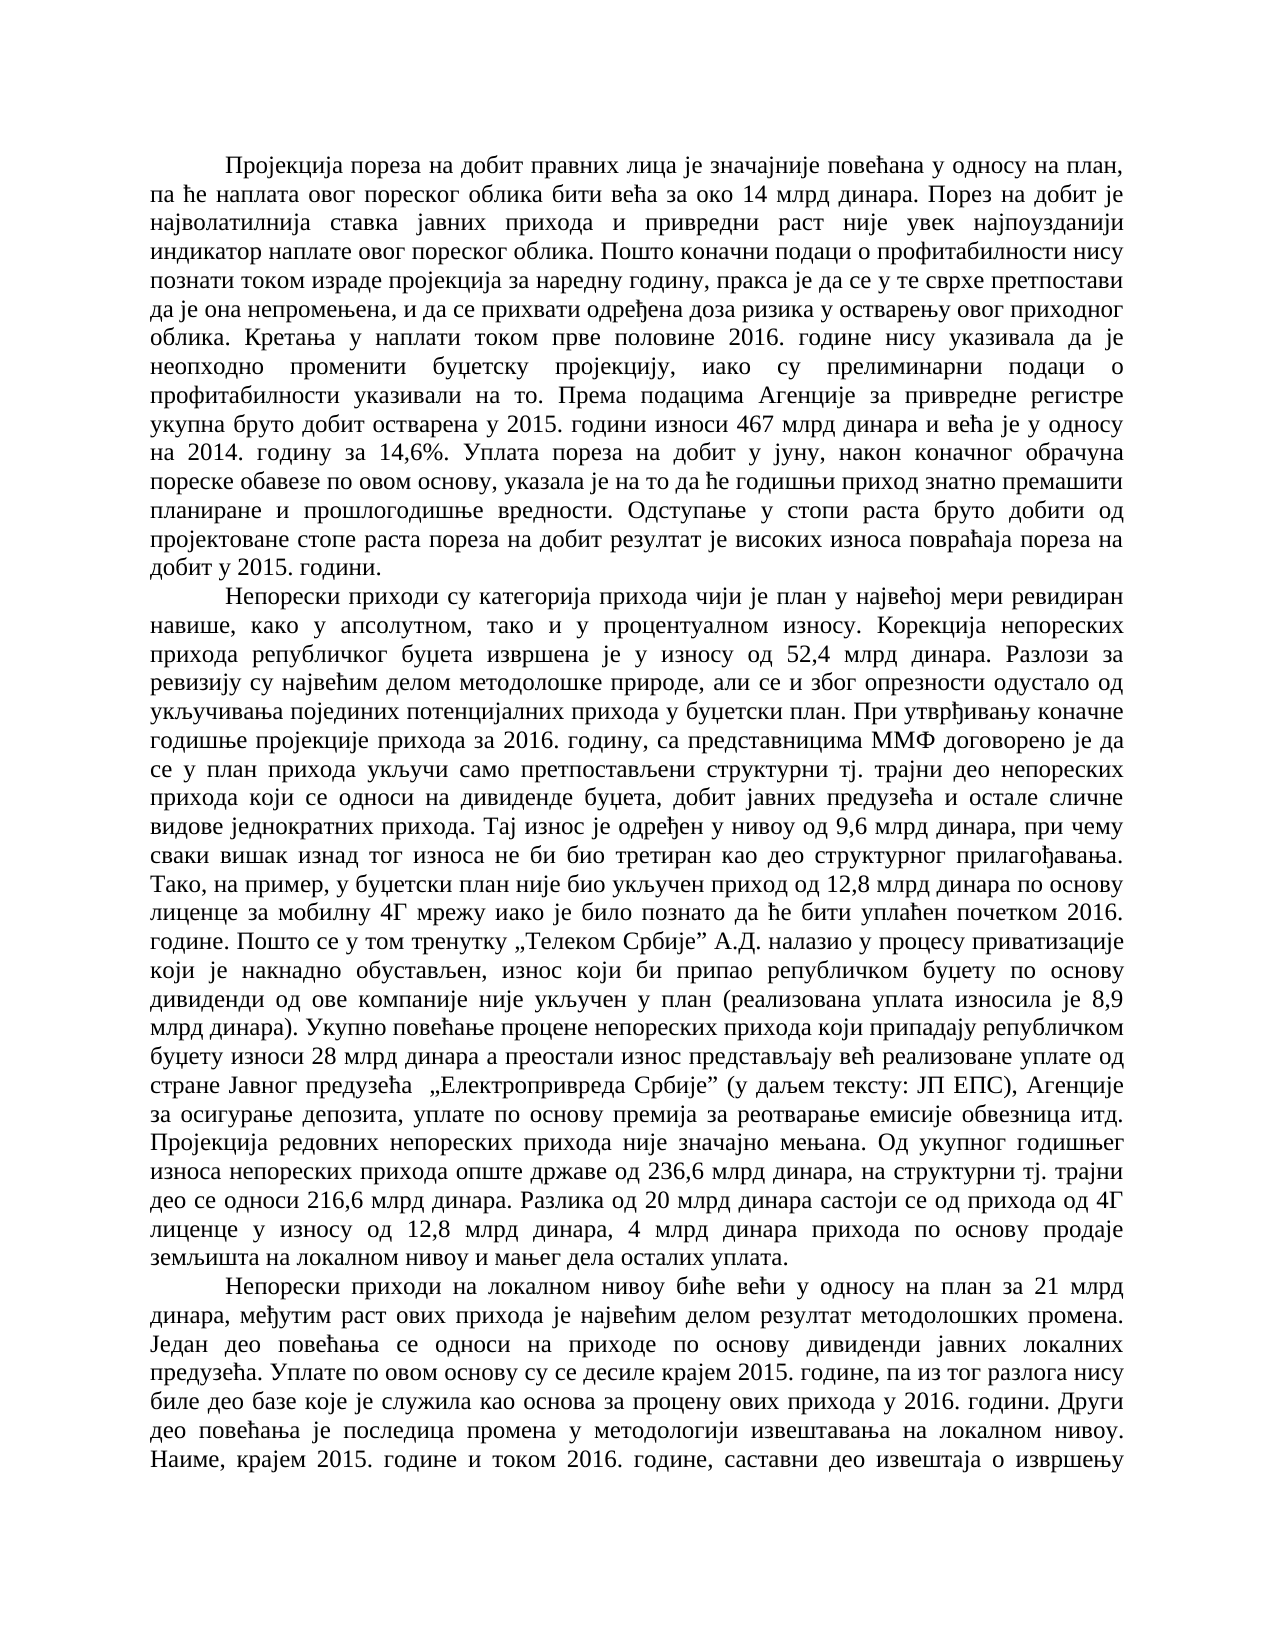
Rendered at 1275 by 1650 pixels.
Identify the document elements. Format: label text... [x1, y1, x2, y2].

text Непорески приходи су категорија прихода чији је план у највећој мери ревидиран навише, како у апсолутном, тако и у процентуалном износу. Корекција непореских прихода републичког буџета извршена је у износу од 52,4 млрд динара. Разлози за ревизију су највећим делом методолошке природе, али се и због опрезности одустало од укључивања појединих потенцијалних прихода у буџетски план. При утврђивању коначне годишње пројекције прихода за 2016. годину, са представницима ММФ договорено је да се у план прихода укључи само претпостављени структурни тј. трајни део непореских прихода који се односи на дивиденде буџета, добит јавних предузећа и остале сличне видове једнократних прихода. Тај износ је одређен у нивоу од 9,6 млрд динара, при чему сваки вишак изнад тог износа не би био третиран као део структурног прилагођавања. Тако, на пример, у буџетски план није био укључен приход од 12,8 млрд динара по основу лиценце за мобилну 4Г мрежу иако је било познато да ће бити уплаћен почетком 2016. године. Пошто се у том тренутку „Телеком Србијеˮ А.Д. налазио у процесу приватизације који је накнадно обустављен, износ који би припао републичком буџету по основу дивиденди од ове компаније није укључен у план (реализована уплата износила је 8,9 млрд динара). Укупно повећање процене непореских прихода који припадају републичком буџету износи 28 млрд динара а преостали износ представљају већ реализоване уплате од стране Јавног предузећа „Електропривреда Србијеˮ (у даљем тексту: ЈП ЕПС), Агенције за осигурање депозита, уплате по основу премија за реотварање емисије обвезница итд. Пројекција редовних непореских прихода није значајно мењана. Од укупног годишњег износа непореских прихода опште државе од 236,6 млрд динара, на структурни тј. трајни део се односи 216,6 млрд динара. Разлика од 20 млрд динара састоји се од прихода од 4Г лиценце у износу од 12,8 млрд динара, 4 млрд динара прихода по основу продаје земљишта на локалном нивоу и мањег дела осталих уплата. [150, 581, 1125, 1271]
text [150, 1271, 1125, 1472]
text Пројекција пореза на добит правних лица је значајније повећана у односу на план, па ће наплата овог пореског облика бити већа за око 14 млрд динара. Порез на добит је најволатилнија ставка јавних прихода и привредни раст није увек најпоузданији индикатор наплате овог пореског облика. Пошто коначни подаци о профитабилности нису познати током израде пројекција за наредну годину, пракса је да се у те сврхе претпостави да је она непромењена, и да се прихвати одређена доза ризика у остварењу овог приходног облика. Кретања у наплати током прве половине 2016. године нису указивала да је неопходно променити буџетску пројекцију, иако су прелиминарни подаци о профитабилности указивали на то. Према подацима Агенције за привредне регистре укупна бруто добит остварена у 2015. години износи 467 млрд динара и већа је у односу на 2014. годину за 14,6%. Уплата пореза на добит у јуну, након коначног обрачуна пореске обавезе по овом основу, указала је на то да ће годишњи приход знатно премашити планиране и прошлогодишње вредности. Одступање у стопи раста бруто добити од пројектоване стопе раста пореза на добит резултат је високих износа повраћаја пореза на добит у 2015. години. [150, 150, 1125, 581]
